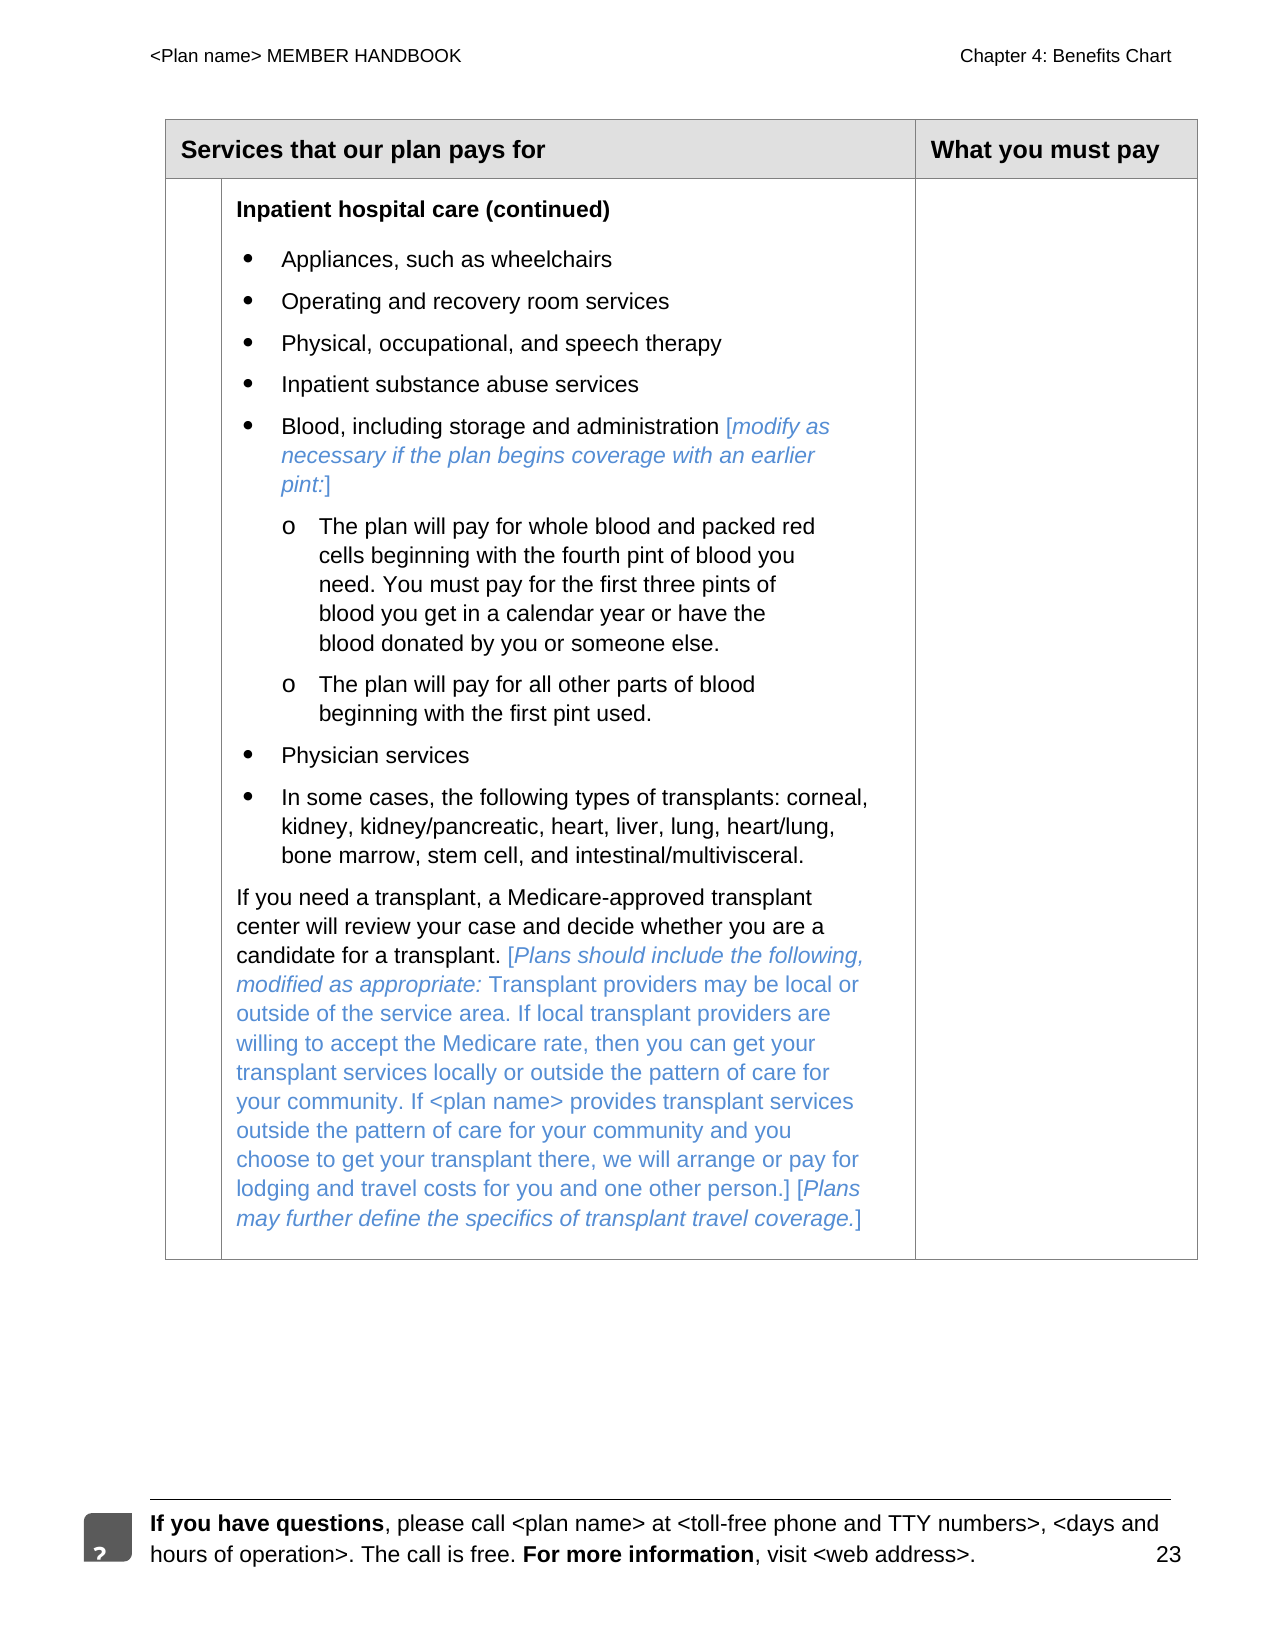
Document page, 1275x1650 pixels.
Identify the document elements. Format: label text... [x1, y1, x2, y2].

table_header Services that our plan pays for [166, 120, 915, 178]
table_cell [916, 179, 1197, 1259]
table_cell [166, 179, 221, 1259]
table_cell Inpatient hospital care (continued) Appliances, such as wheelchairs Operating and recovery room services Physical, occupational, and speech therapy Inpatient substance abuse services Blood, including storage and administration [modify as necessary if the plan begins coverage with an earlier pint:] The plan will pay for whole blood and packed red cells beginning with the fourth pint of blood you need. You must pay for the first three pints of blood you get in a calendar year or have the blood donated by you or someone else. The plan will pay for all other parts of blood beginning with the first pint used. Physician services In some cases, the following types of transplants: corneal, kidney, kidney/pancreatic, heart, liver, lung, heart/lung, bone marrow, stem cell, and intestinal/multivisceral. If you need a transplant, a Medicare-approved transplant center will review your case and decide whether you are a candidate for a transplant. [Plans should include the following, modified as appropriate: Transplant providers may be local or outside of the service area. If local transplant providers are willing to accept the Medicare rate, then you can get your transplant services locally or outside the pattern of care for your community. If <plan name> provides transplant services outside the pattern of care for your community and you choose to get your transplant there, we will arrange or pay for lodging and travel costs for you and one other person.] [Plans may further define the specifics of transplant travel coverage.] [222, 179, 915, 1259]
table_header What you must pay [916, 120, 1197, 178]
